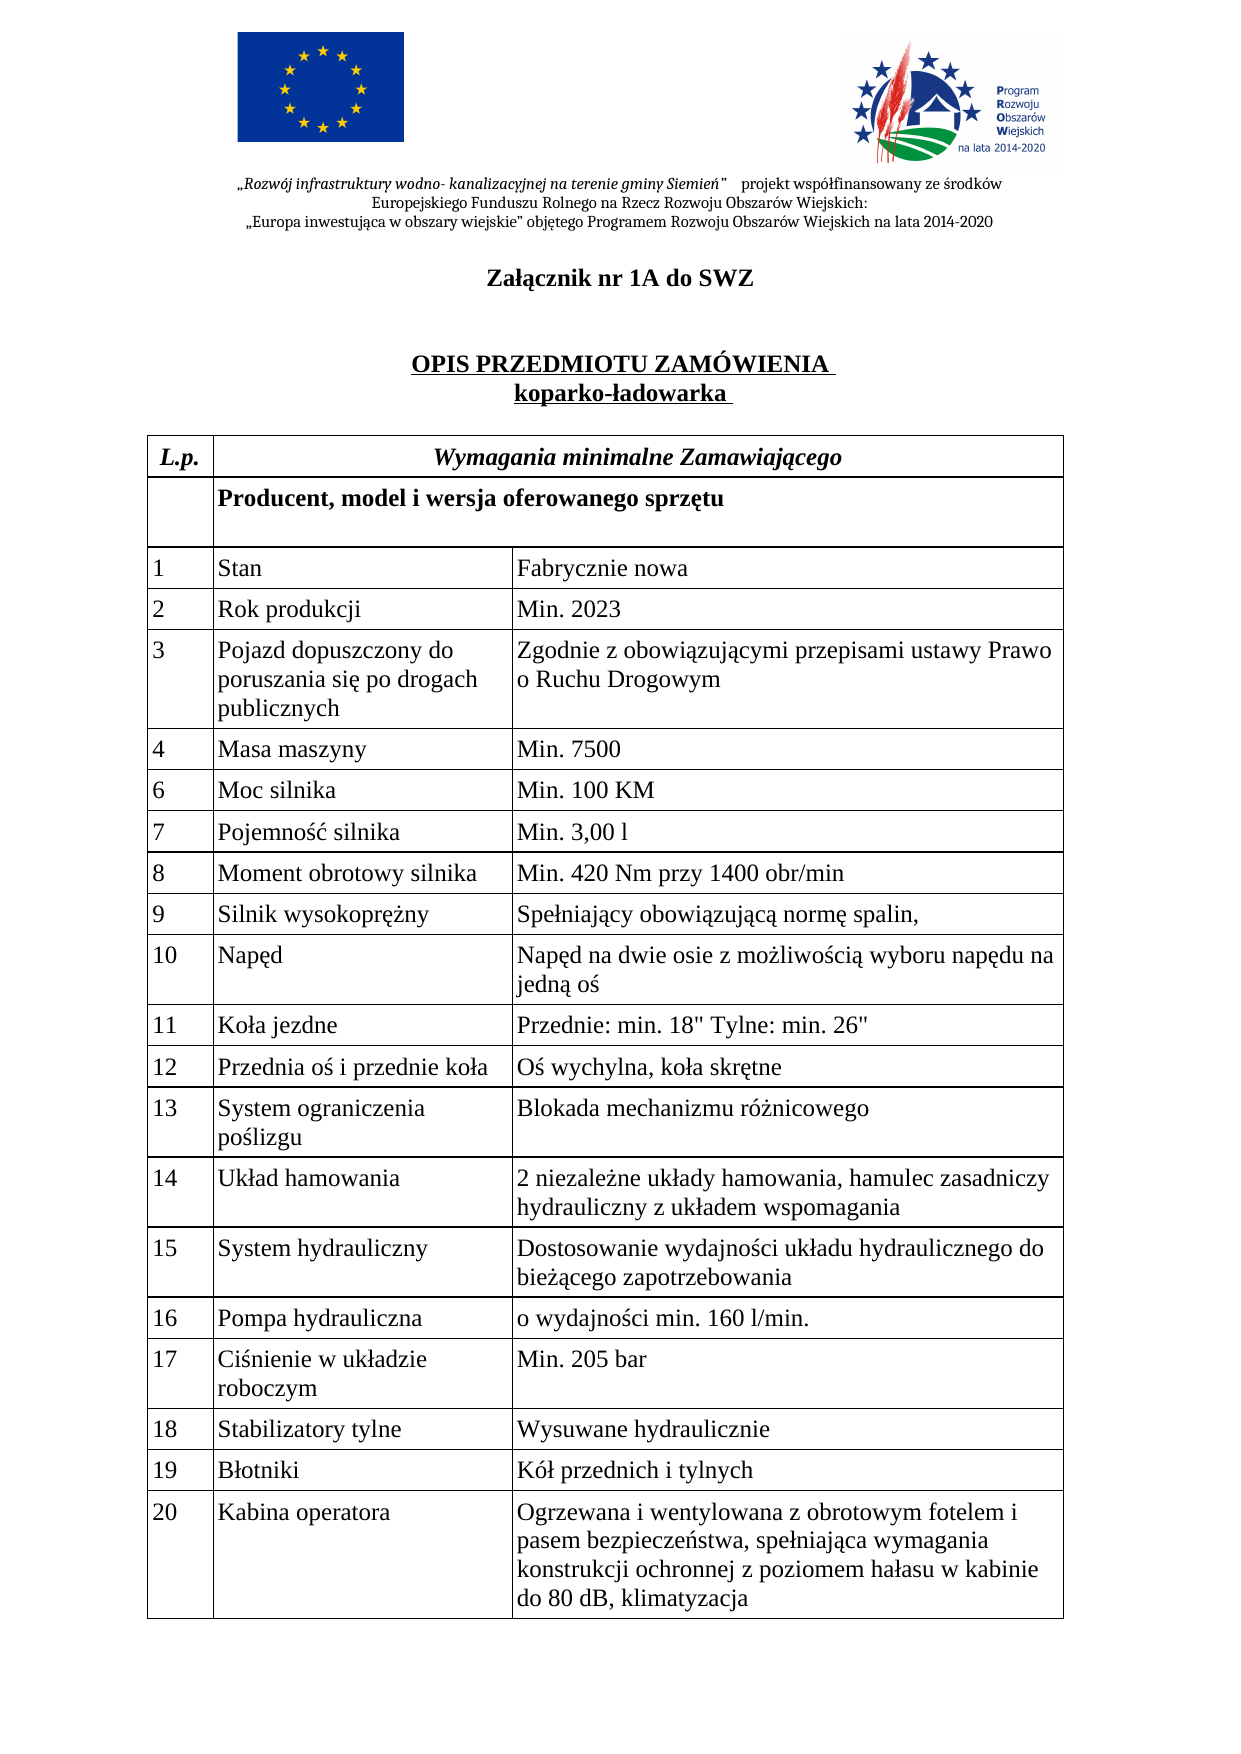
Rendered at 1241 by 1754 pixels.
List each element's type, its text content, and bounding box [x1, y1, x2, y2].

table_cell 16 [148, 1298, 213, 1338]
table_cell Min. 3,00 l [513, 811, 1063, 851]
table_cell Min. 100 KM [513, 770, 1063, 810]
table_cell 2 niezależne układy hamowania, hamulec zasadniczy hydrauliczny z układem wspomagania [513, 1158, 1063, 1226]
picture [237, 32, 404, 142]
table_header Wymagania minimalne Zamawiającego [214, 436, 1063, 476]
table_cell 1 [148, 548, 213, 588]
table_cell Zgodnie z obowiązującymi przepisami ustawy Prawo o Ruchu Drogowym [513, 630, 1063, 728]
table_cell Pompa hydrauliczna [214, 1298, 512, 1338]
table_cell Producent, model i wersja oferowanego sprzętu [214, 478, 1063, 546]
table_cell Ogrzewana i wentylowana z obrotowym fotelem i pasem bezpieczeństwa, spełniająca wymagania konstrukcji ochronnej z poziomem hałasu w kabinie do 80 dB, klimatyzacja [513, 1491, 1063, 1618]
table_cell Układ hamowania [214, 1158, 512, 1226]
table_cell 10 [148, 935, 213, 1004]
table_cell 13 [148, 1088, 213, 1156]
table_cell System ograniczenia poślizgu [214, 1088, 512, 1156]
table_cell o wydajności min. 160 l/min. [513, 1298, 1063, 1338]
table_cell Przednia oś i przednie koła [214, 1046, 512, 1086]
table_cell Pojemność silnika [214, 811, 512, 851]
table_cell Masa maszyny [214, 729, 512, 769]
table_cell Min. 420 Nm przy 1400 obr/min [513, 853, 1063, 893]
table_cell Dostosowanie wydajności układu hydraulicznego do bieżącego zapotrzebowania [513, 1228, 1063, 1296]
table_cell Ciśnienie w układzie roboczym [214, 1339, 512, 1408]
table_cell Przednie: min. 18" Tylne: min. 26" [513, 1005, 1063, 1045]
table_cell 20 [148, 1491, 213, 1618]
table_cell Blokada mechanizmu różnicowego [513, 1088, 1063, 1156]
table_cell 3 [148, 630, 213, 728]
table_cell Napęd [214, 935, 512, 1004]
table_cell 18 [148, 1409, 213, 1449]
table_cell [148, 478, 213, 546]
table_cell System hydrauliczny [214, 1228, 512, 1296]
table_cell Wysuwane hydraulicznie [513, 1409, 1063, 1449]
table_cell Błotniki [214, 1450, 512, 1490]
table_cell Oś wychylna, koła skrętne [513, 1046, 1063, 1086]
table_cell Moment obrotowy silnika [214, 853, 512, 893]
table_cell Kabina operatora [214, 1491, 512, 1618]
table_cell Min. 7500 [513, 729, 1063, 769]
picture [843, 32, 1061, 175]
table_cell 6 [148, 770, 213, 810]
table_cell 14 [148, 1158, 213, 1226]
table_cell Min. 205 bar [513, 1339, 1063, 1408]
table_cell 4 [148, 729, 213, 769]
table_cell 2 [148, 589, 213, 629]
table_cell Kół przednich i tylnych [513, 1450, 1063, 1490]
text OPIS PRZEDMIOTU ZAMÓWIENIA [148, 349, 1093, 378]
table_cell 17 [148, 1339, 213, 1408]
text koparko-ładowarka [148, 378, 1093, 406]
table_cell Spełniający obowiązującą normę spalin, [513, 894, 1063, 934]
text Załącznik nr 1A do SWZ [148, 263, 1093, 291]
table_cell 11 [148, 1005, 213, 1045]
table_cell 19 [148, 1450, 213, 1490]
table_cell Stan [214, 548, 512, 588]
table_header L.p. [148, 436, 213, 476]
table_cell Napęd na dwie osie z możliwością wyboru napędu na jedną oś [513, 935, 1063, 1004]
table_cell Fabrycznie nowa [513, 548, 1063, 588]
table_cell Pojazd dopuszczony do poruszania się po drogach publicznych [214, 630, 512, 728]
table_cell Koła jezdne [214, 1005, 512, 1045]
table_cell 7 [148, 811, 213, 851]
table_cell Rok produkcji [214, 589, 512, 629]
table_cell 12 [148, 1046, 213, 1086]
table_cell Silnik wysokoprężny [214, 894, 512, 934]
table_cell Min. 2023 [513, 589, 1063, 629]
table_cell 8 [148, 853, 213, 893]
table_cell Moc silnika [214, 770, 512, 810]
table_cell Stabilizatory tylne [214, 1409, 512, 1449]
table_cell 15 [148, 1228, 213, 1296]
table_cell 9 [148, 894, 213, 934]
